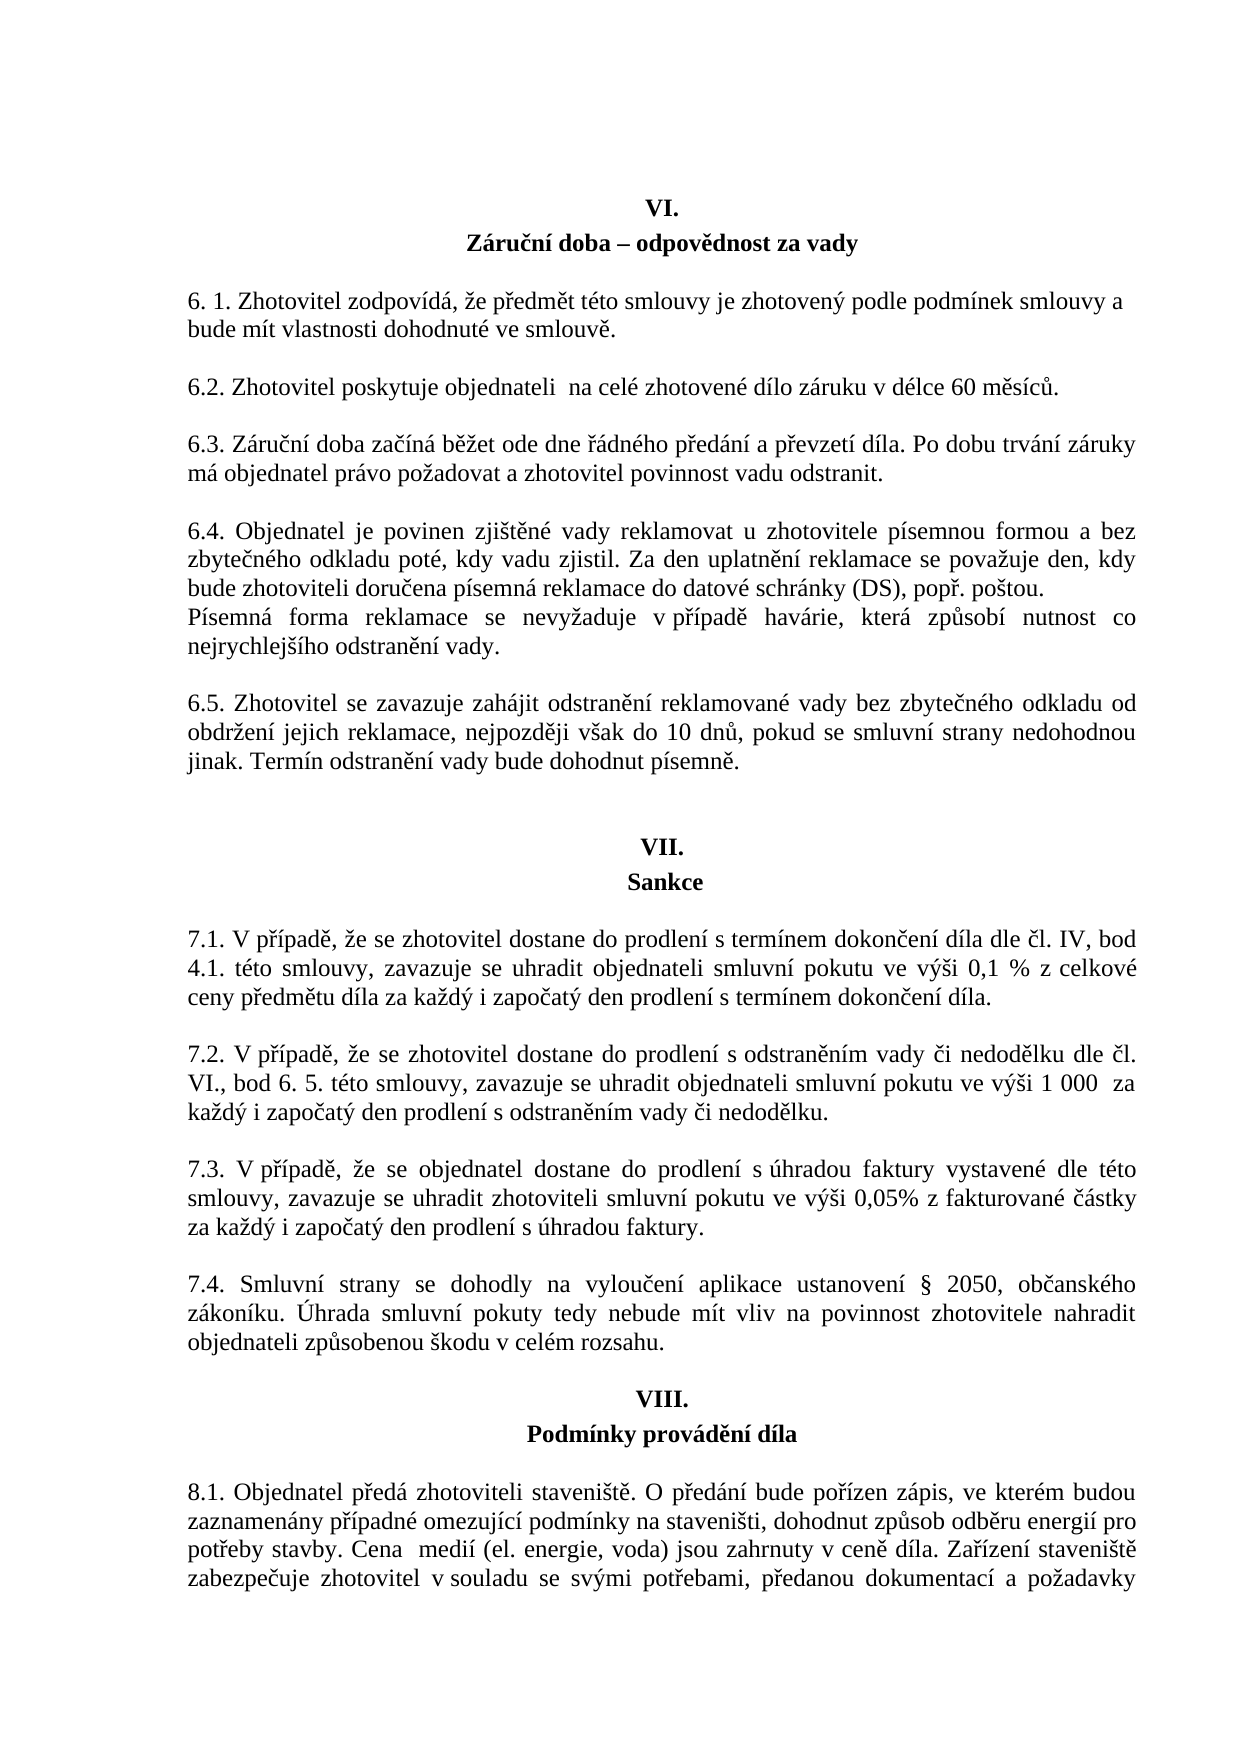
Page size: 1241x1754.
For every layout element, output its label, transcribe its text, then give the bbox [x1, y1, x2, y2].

text 7.1. V případě, že se zhotovitel dostane do prodlení s termínem dokončení díla dle čl. IV, bod 4.1. této smlouvy, zavazuje se uhradit objednateli smluvní pokutu ve výši 0,1 % z celkové ceny předmětu díla za každý i započatý den prodlení s termínem dokončení díla. [187, 924, 1137, 1011]
text 6.3. Záruční doba začíná běžet ode dne řádného předání a převzetí díla. Po dobu trvání záruky má objednatel právo požadovat a zhotovitel povinnost vadu odstranit. [187, 429, 1137, 487]
text 6.5. Zhotovitel se zavazuje zahájit odstranění reklamované vady bez zbytečného odkladu od obdržení jejich reklamace, nejpozději však do 10 dnů, pokud se smluvní strany nedohodnou jinak. Termín odstranění vady bude dohodnut písemně. [187, 688, 1137, 774]
text 7.4. Smluvní strany se dohodly na vyloučení aplikace ustanovení § 2050, občanského zákoníku. Úhrada smluvní pokuty tedy nebude mít vliv na povinnost zhotovitele nahradit objednateli způsobenou škodu v celém rozsahu. [187, 1269, 1137, 1356]
text 7.2. V případě, že se zhotovitel dostane do prodlení s odstraněním vady či nedodělku dle čl. VI., bod 6. 5. této smlouvy, zavazuje se uhradit objednateli smluvní pokutu ve výši 1 000 za každý i započatý den prodlení s odstraněním vady či nedodělku. [187, 1039, 1137, 1126]
text 6. 1. Zhotovitel zodpovídá, že předmět této smlouvy je zhotovený podle podmínek smlouvy a bude mít vlastnosti dohodnuté ve smlouvě. [187, 286, 1137, 343]
text Záruční doba – odpovědnost za vady [187, 228, 1137, 257]
text Podmínky provádění díla [187, 1419, 1137, 1448]
text Písemná forma reklamace se nevyžaduje v případě havárie, která způsobí nutnost co nejrychlejšího odstranění vady. [187, 602, 1137, 659]
text 7.3. V případě, že se objednatel dostane do prodlení s úhradou faktury vystavené dle této smlouvy, zavazuje se uhradit zhotoviteli smluvní pokutu ve výši 0,05% z fakturované částky za každý i započatý den prodlení s úhradou faktury. [187, 1154, 1137, 1241]
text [187, 1477, 1137, 1592]
text VII. [187, 832, 1137, 861]
text VIII. [187, 1384, 1137, 1413]
text 6.4. Objednatel je povinen zjištěné vady reklamovat u zhotovitele písemnou formou a bez zbytečného odkladu poté, kdy vadu zjistil. Za den uplatnění reklamace se považuje den, kdy bude zhotoviteli doručena písemná reklamace do datové schránky (DS), popř. poštou. [187, 516, 1137, 602]
text Sankce [187, 867, 1137, 896]
text VI. [187, 193, 1137, 222]
text 6.2. Zhotovitel poskytuje objednateli na celé zhotovené dílo záruku v délce 60 měsíců. [187, 372, 1137, 401]
